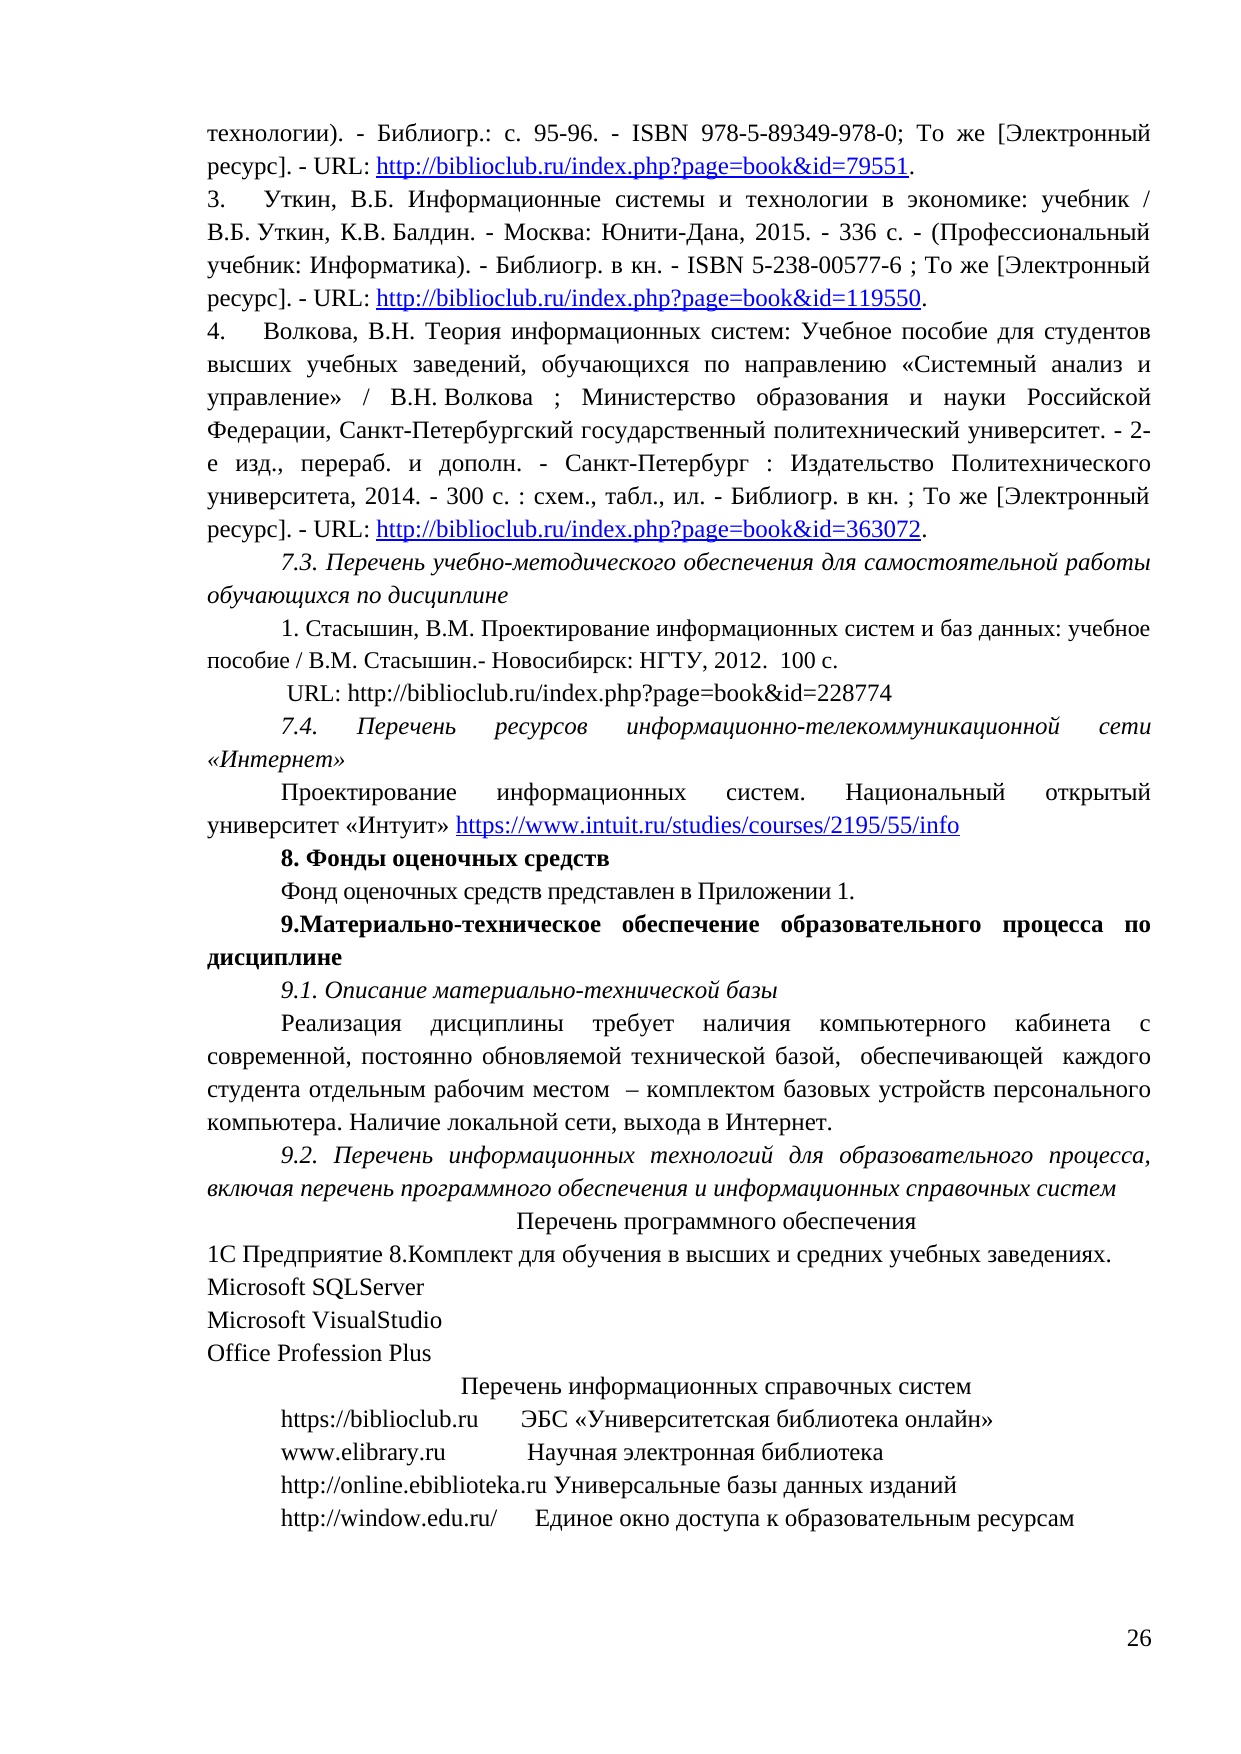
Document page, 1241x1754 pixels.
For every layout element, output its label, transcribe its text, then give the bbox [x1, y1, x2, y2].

text 9.Материально-техническое обеспечение образовательного процесса по дисциплине [207, 909, 1152, 971]
list Уткин, В.Б. Информационные системы и технологии в экономике: учебник / В.Б. Уткин, К.В. Балдин. - Москва: Юнити-Дана, 2015. - 336 с. - (Профессиональный учебник: Информатика). - Библиогр. в кн. - ISBN 5-238-00577-6 ; То же [Электронный ресурс]. - URL: http://biblioclub.ru/index.php?page=book&id=119550. [207, 184, 1152, 312]
text 9.1. Описание материально-технической базы [207, 975, 1152, 1004]
text Реализация дисциплины требует наличия компьютерного кабинета с современной, постоянно обновляемой технической базой, обеспечивающей каждого студента отдельным рабочим местом – комплектом базовых устройств персонального компьютера. Наличие локальной сети, выхода в Интернет. [207, 1008, 1152, 1136]
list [207, 118, 1152, 180]
text https://biblioclub.ru ЭБС «Университетская библиотека онлайн» [207, 1404, 1152, 1433]
text 7.3. Перечень учебно-методического обеспечения для самостоятельной работы обучающихся по дисциплине [207, 547, 1152, 609]
text www.elibrary.ru Научная электронная библиотека [207, 1437, 1152, 1466]
text Фонд оценочных средств представлен в Приложении 1. [207, 876, 1152, 905]
text 9.2. Перечень информационных технологий для образовательного процесса, включая перечень программного обеспечения и информационных справочных систем [207, 1140, 1152, 1202]
text 7.4. Перечень ресурсов информационно-телекоммуникационной сети «Интернет» [207, 711, 1152, 773]
text http://window.edu.ru/ Единое окно доступа к образовательным ресурсам [207, 1503, 1152, 1532]
text Перечень программного обеспечения [207, 1206, 1152, 1235]
text 1. Стасышин, В.М. Проектирование информационных систем и баз данных: учебное пособие / В.М. Стасышин.- Новосибирск: НГТУ, 2012. 100 с. [207, 613, 1152, 674]
text URL: http://biblioclub.ru/index.php?page=book&id=228774 [207, 678, 1152, 707]
text Перечень информационных справочных систем [207, 1371, 1152, 1400]
list Волкова, В.Н. Теория информационных систем: Учебное пособие для студентов высших учебных заведений, обучающихся по направлению «Системный анализ и управление» / В.Н. Волкова ; Министерство образования и науки Российской Федерации, Санкт-Петербургский государственный политехнический университет. - 2-е изд., перераб. и дополн. - Санкт-Петербург : Издательство Политехнического университета, 2014. - 300 с. : схем., табл., ил. - Библиогр. в кн. ; То же [Электронный ресурс]. - URL: http://biblioclub.ru/index.php?page=book&id=363072. [207, 316, 1152, 543]
text Проектирование информационных систем. Национальный открытый университет «Интуит» https://www.intuit.ru/studies/courses/2195/55/info [207, 777, 1152, 839]
text http://online.ebiblioteka.ru Универсальные базы данных изданий [207, 1470, 1152, 1499]
text 8. Фонды оценочных средств [207, 843, 1152, 872]
text Microsoft SQLServer [207, 1272, 1152, 1301]
text Оffice Profession Plus [207, 1338, 1152, 1367]
text Microsoft VisualStudio [207, 1305, 1152, 1334]
text 1C Предприятие 8.Комплект для обучения в высших и средних учебных заведениях. [207, 1239, 1152, 1268]
